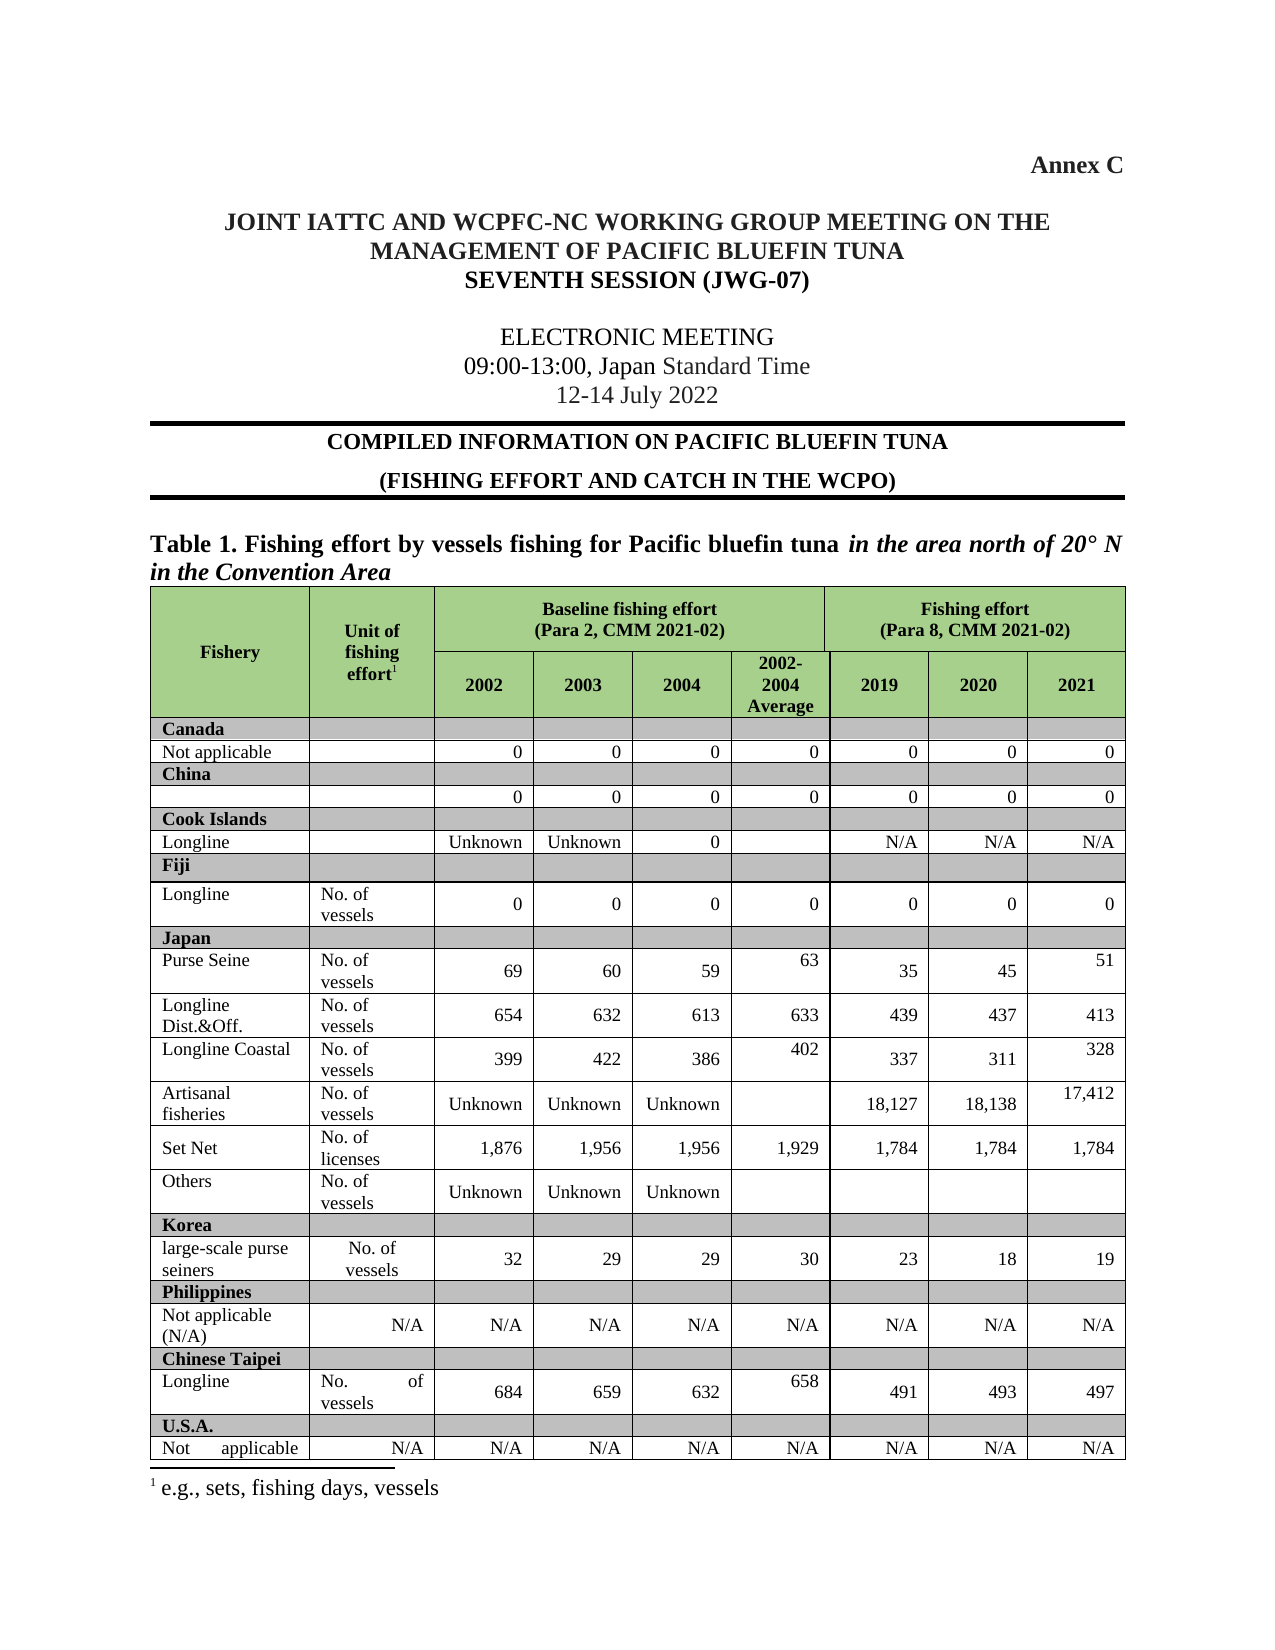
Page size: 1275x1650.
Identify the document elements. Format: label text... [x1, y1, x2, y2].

table_cell [310, 1348, 434, 1369]
table_cell N/A [929, 1437, 1027, 1459]
table_cell Japan [151, 927, 309, 948]
table_header Baseline fishing effort (Para 2, CMM 2021-02) [435, 587, 824, 651]
table_cell [1028, 1348, 1125, 1369]
table_cell 32 [435, 1237, 533, 1280]
text Table 1. Fishing effort by vessels fishing for Pacific bluefin tuna in the area north of 20° N in the Convention Area [150, 529, 1125, 586]
table_cell 17,412 [1028, 1082, 1125, 1125]
table_cell [732, 763, 829, 785]
table_cell N/A [831, 831, 928, 852]
table_cell No. of vessels [310, 883, 434, 926]
table_cell 1,784 [831, 1126, 928, 1169]
table_cell Not applicable (N/A) [151, 1304, 309, 1347]
table_cell N/A [732, 1304, 829, 1347]
table_cell [633, 1281, 731, 1303]
table_cell [435, 1214, 533, 1236]
table_cell [435, 808, 533, 830]
table_cell 1,956 [633, 1126, 731, 1169]
text 09:00-13:00, Japan Standard Time [150, 351, 1124, 380]
table_cell [1028, 718, 1125, 739]
text ELECTRONIC MEETING [150, 322, 1124, 351]
table_cell [831, 1281, 928, 1303]
table_cell 491 [831, 1370, 928, 1413]
table_cell [732, 1170, 829, 1213]
table_cell No. of vessels [310, 1237, 434, 1280]
table_cell 337 [831, 1038, 928, 1081]
table_cell [534, 854, 632, 881]
text 12-14 July 2022 [150, 380, 1124, 409]
table_cell [310, 808, 434, 830]
table_cell [732, 1348, 829, 1369]
table_cell [831, 1415, 928, 1436]
table_cell [310, 1281, 434, 1303]
table_cell 59 [633, 949, 731, 992]
table_cell [633, 763, 731, 785]
table_cell [929, 1348, 1027, 1369]
table_cell 0 [929, 883, 1027, 926]
table_cell 0 [633, 883, 731, 926]
table_cell [310, 1415, 434, 1436]
table_cell 0 [929, 741, 1027, 762]
table_cell Unknown [435, 831, 533, 852]
table_cell N/A [831, 1437, 928, 1459]
table_cell 0 [435, 883, 533, 926]
table_cell [534, 1281, 632, 1303]
table_cell Others [151, 1170, 309, 1213]
table_cell 18,138 [929, 1082, 1027, 1125]
table_cell Unknown [534, 831, 632, 852]
table_cell 0 [633, 786, 731, 807]
table_cell [1028, 927, 1125, 948]
table_cell Unknown [633, 1082, 731, 1125]
table_cell 23 [831, 1237, 928, 1280]
table_cell Longline [151, 1370, 309, 1413]
table_cell U.S.A. [151, 1415, 309, 1436]
table_cell [435, 1348, 533, 1369]
table_cell No. of vessels [310, 1082, 434, 1125]
table_cell [732, 1415, 829, 1436]
table_cell [831, 1214, 928, 1236]
table_cell 0 [929, 786, 1027, 807]
table_cell Unknown [435, 1170, 533, 1213]
table_cell [831, 808, 928, 830]
table_cell 35 [831, 949, 928, 992]
table_cell N/A [929, 1304, 1027, 1347]
table_cell [732, 854, 829, 881]
table_cell N/A [534, 1304, 632, 1347]
table_cell N/A [435, 1437, 533, 1459]
table_cell 0 [1028, 786, 1125, 807]
table_cell 2002 [435, 652, 533, 717]
table_cell N/A [1028, 1304, 1125, 1347]
table_cell [732, 1082, 829, 1125]
table_cell N/A [435, 1304, 533, 1347]
table_cell 413 [1028, 994, 1125, 1037]
table_cell [1028, 1214, 1125, 1236]
table_cell [310, 927, 434, 948]
table_cell [831, 927, 928, 948]
table_cell [831, 854, 928, 881]
table_cell [435, 718, 533, 739]
table_cell 0 [831, 741, 928, 762]
table_cell N/A [310, 1437, 434, 1459]
table_cell large-scale purse seiners [151, 1237, 309, 1280]
table_cell [633, 854, 731, 881]
table_cell [633, 1348, 731, 1369]
table_cell [929, 927, 1027, 948]
table_cell [732, 808, 829, 830]
table_cell [633, 718, 731, 739]
table_cell [1028, 854, 1125, 881]
table_cell 1,876 [435, 1126, 533, 1169]
table_cell N/A [929, 831, 1027, 852]
table_cell [929, 808, 1027, 830]
table_cell Longline [151, 831, 309, 852]
table_cell 29 [534, 1237, 632, 1280]
table_cell Fiji [151, 854, 309, 881]
table_cell [929, 1281, 1027, 1303]
table_cell [534, 927, 632, 948]
table_cell Purse Seine [151, 949, 309, 992]
table_cell Unknown [633, 1170, 731, 1213]
table_cell Unknown [435, 1082, 533, 1125]
table_cell 2019 [831, 652, 928, 717]
table_cell [534, 763, 632, 785]
table_cell 0 [1028, 883, 1125, 926]
table_cell [633, 808, 731, 830]
table_cell [831, 763, 928, 785]
table_cell [929, 1170, 1027, 1213]
table_cell 51 [1028, 949, 1125, 992]
table_cell [929, 854, 1027, 881]
table_cell N/A [831, 1304, 928, 1347]
table_cell Korea [151, 1214, 309, 1236]
table_cell [1028, 1415, 1125, 1436]
table_cell 493 [929, 1370, 1027, 1413]
table_cell 0 [534, 883, 632, 926]
table_cell [435, 927, 533, 948]
table_cell [732, 831, 829, 852]
table_cell [1028, 1170, 1125, 1213]
table_cell No. of vessels [310, 1038, 434, 1081]
table_cell 0 [534, 786, 632, 807]
table_cell 1,929 [732, 1126, 829, 1169]
table_cell 0 [732, 786, 829, 807]
table_cell [310, 854, 434, 881]
table_cell [633, 1415, 731, 1436]
table_cell Longline [151, 883, 309, 926]
text (fishing effort and catch in the wcpo) [150, 460, 1125, 495]
table_cell [929, 1214, 1027, 1236]
table_cell [929, 1415, 1027, 1436]
table_cell N/A [310, 1304, 434, 1347]
table_cell N/A [732, 1437, 829, 1459]
table_cell [310, 786, 434, 807]
table_cell [435, 763, 533, 785]
table_cell Not applicable (N/A) [151, 1437, 309, 1459]
table_cell 60 [534, 949, 632, 992]
table_cell [310, 1214, 434, 1236]
table_header Unit of fishing effort [310, 587, 434, 717]
table_cell Canada [151, 718, 309, 739]
table_cell 633 [732, 994, 829, 1037]
table_cell [310, 741, 434, 762]
table_cell [831, 1348, 928, 1369]
table_cell [151, 786, 309, 807]
table_header Fishing effort (Para 8, CMM 2021-02) [825, 587, 1125, 651]
table_cell [929, 718, 1027, 739]
table_header Fishery [151, 587, 309, 717]
table_cell N/A [1028, 1437, 1125, 1459]
table_cell [534, 1348, 632, 1369]
table_cell 18 [929, 1237, 1027, 1280]
table_cell No. of vessels [310, 949, 434, 992]
table_cell 1,784 [1028, 1126, 1125, 1169]
table_cell 2021 [1028, 652, 1125, 717]
table_cell Not applicable [151, 741, 309, 762]
table_cell 399 [435, 1038, 533, 1081]
table_cell 2003 [534, 652, 632, 717]
table_cell 654 [435, 994, 533, 1037]
table_cell 1,956 [534, 1126, 632, 1169]
table_cell 659 [534, 1370, 632, 1413]
table_cell 0 [435, 786, 533, 807]
table_cell [1028, 763, 1125, 785]
table_cell [1028, 1281, 1125, 1303]
table_cell 422 [534, 1038, 632, 1081]
table_cell [929, 763, 1027, 785]
table_cell [633, 1214, 731, 1236]
table_cell [534, 1415, 632, 1436]
table_cell 0 [633, 741, 731, 762]
table_cell [534, 808, 632, 830]
table_cell [1028, 808, 1125, 830]
table_cell 2004 [633, 652, 731, 717]
table_cell 19 [1028, 1237, 1125, 1280]
text Compiled information on Pacific bluefin tuna [150, 426, 1125, 454]
table_cell No. of licenses [310, 1126, 434, 1169]
table_cell [310, 831, 434, 852]
table_cell [534, 718, 632, 739]
table_cell 497 [1028, 1370, 1125, 1413]
table_cell Cook Islands [151, 808, 309, 830]
table_cell 0 [435, 741, 533, 762]
table_cell 45 [929, 949, 1027, 992]
table_cell 29 [633, 1237, 731, 1280]
table_cell [732, 1214, 829, 1236]
table_cell Set Net [151, 1126, 309, 1169]
text JOINT IATTC AND WCPFC-NC WORKING GROUP MEETING ON THE MANAGEMENT OF PACIFIC BLUEFIN TUNA [150, 207, 1124, 265]
table_cell [732, 1281, 829, 1303]
table_cell 0 [831, 786, 928, 807]
table_cell 1,784 [929, 1126, 1027, 1169]
table_cell Chinese Taipei [151, 1348, 309, 1369]
table_cell [435, 854, 533, 881]
table_cell N/A [633, 1437, 731, 1459]
table_cell 2002-2004 Average [732, 652, 829, 717]
table_cell [534, 1214, 632, 1236]
table_cell Longline Dist.&Off. [151, 994, 309, 1037]
table_cell Philippines [151, 1281, 309, 1303]
table_cell 30 [732, 1237, 829, 1280]
table_cell 0 [732, 883, 829, 926]
table_cell N/A [1028, 831, 1125, 852]
table_cell [831, 718, 928, 739]
table_cell [435, 1415, 533, 1436]
table_cell 18,127 [831, 1082, 928, 1125]
table_cell 0 [534, 741, 632, 762]
table_cell 437 [929, 994, 1027, 1037]
table_cell 311 [929, 1038, 1027, 1081]
table_cell 632 [534, 994, 632, 1037]
table_cell 328 [1028, 1038, 1125, 1081]
table_cell No. of vessels [310, 994, 434, 1037]
table_cell Artisanal fisheries [151, 1082, 309, 1125]
table_cell Longline Coastal [151, 1038, 309, 1081]
table_cell 613 [633, 994, 731, 1037]
table_cell 402 [732, 1038, 829, 1081]
table_cell [435, 1281, 533, 1303]
table_cell No. of vessels [310, 1370, 434, 1413]
table_cell 69 [435, 949, 533, 992]
table_cell [310, 763, 434, 785]
table_cell [633, 927, 731, 948]
table_cell 0 [1028, 741, 1125, 762]
table_cell 684 [435, 1370, 533, 1413]
table_cell 0 [831, 883, 928, 926]
table_cell 0 [633, 831, 731, 852]
table_cell [831, 1170, 928, 1213]
table_cell [732, 718, 829, 739]
table_cell No. of vessels [310, 1170, 434, 1213]
table_cell 386 [633, 1038, 731, 1081]
table_cell 2020 [929, 652, 1027, 717]
table_cell 63 [732, 949, 829, 992]
table_cell 658 [732, 1370, 829, 1413]
table_cell N/A [534, 1437, 632, 1459]
table_cell N/A [633, 1304, 731, 1347]
table_cell Unknown [534, 1082, 632, 1125]
table_cell China [151, 763, 309, 785]
table_cell 0 [732, 741, 829, 762]
text SEVENTH SESSION (JWG-07) [150, 265, 1124, 294]
table_cell Unknown [534, 1170, 632, 1213]
table_cell [310, 718, 434, 739]
table_cell [732, 927, 829, 948]
text Annex C [150, 150, 1124, 179]
table_cell 439 [831, 994, 928, 1037]
table_cell 632 [633, 1370, 731, 1413]
